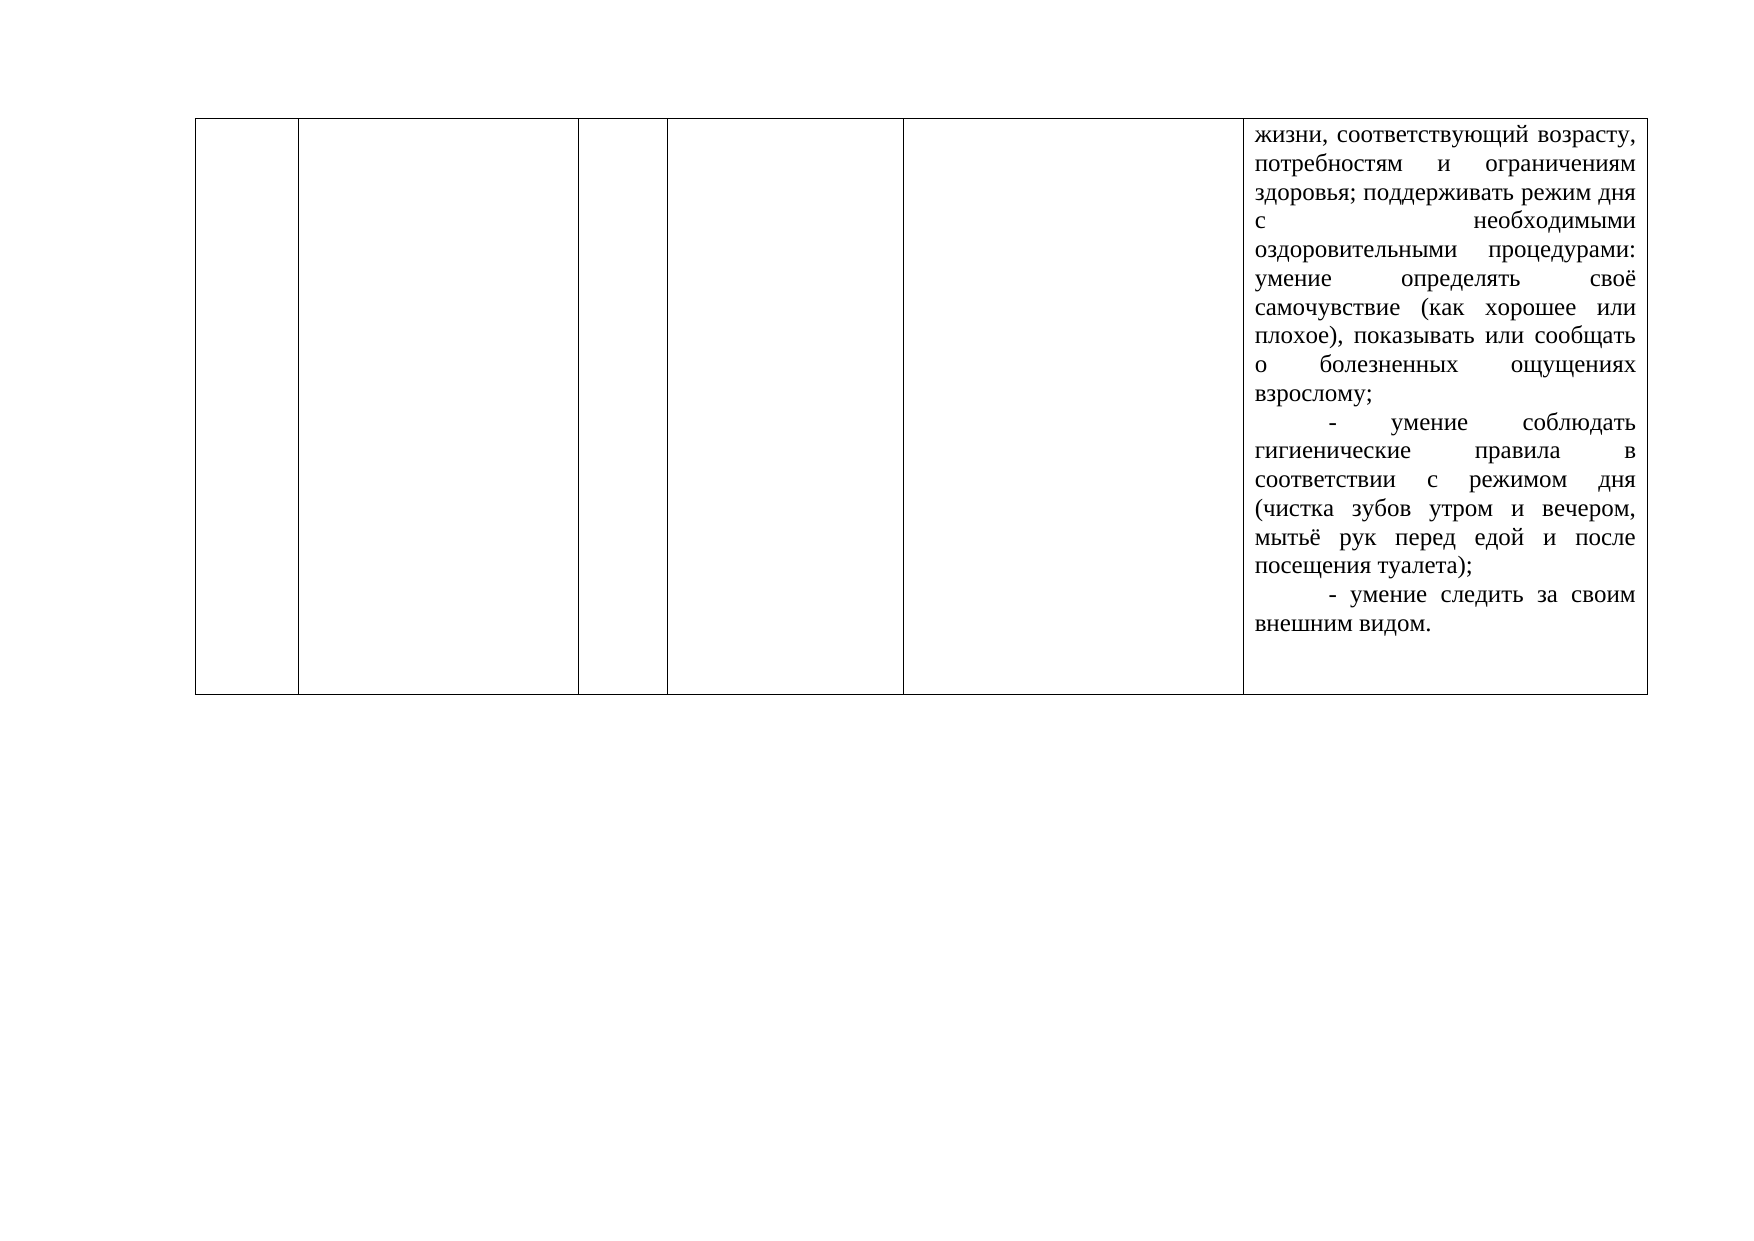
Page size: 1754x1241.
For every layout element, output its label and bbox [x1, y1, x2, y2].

table_cell [196, 119, 298, 694]
table_cell [579, 119, 667, 694]
table_cell [299, 119, 578, 694]
